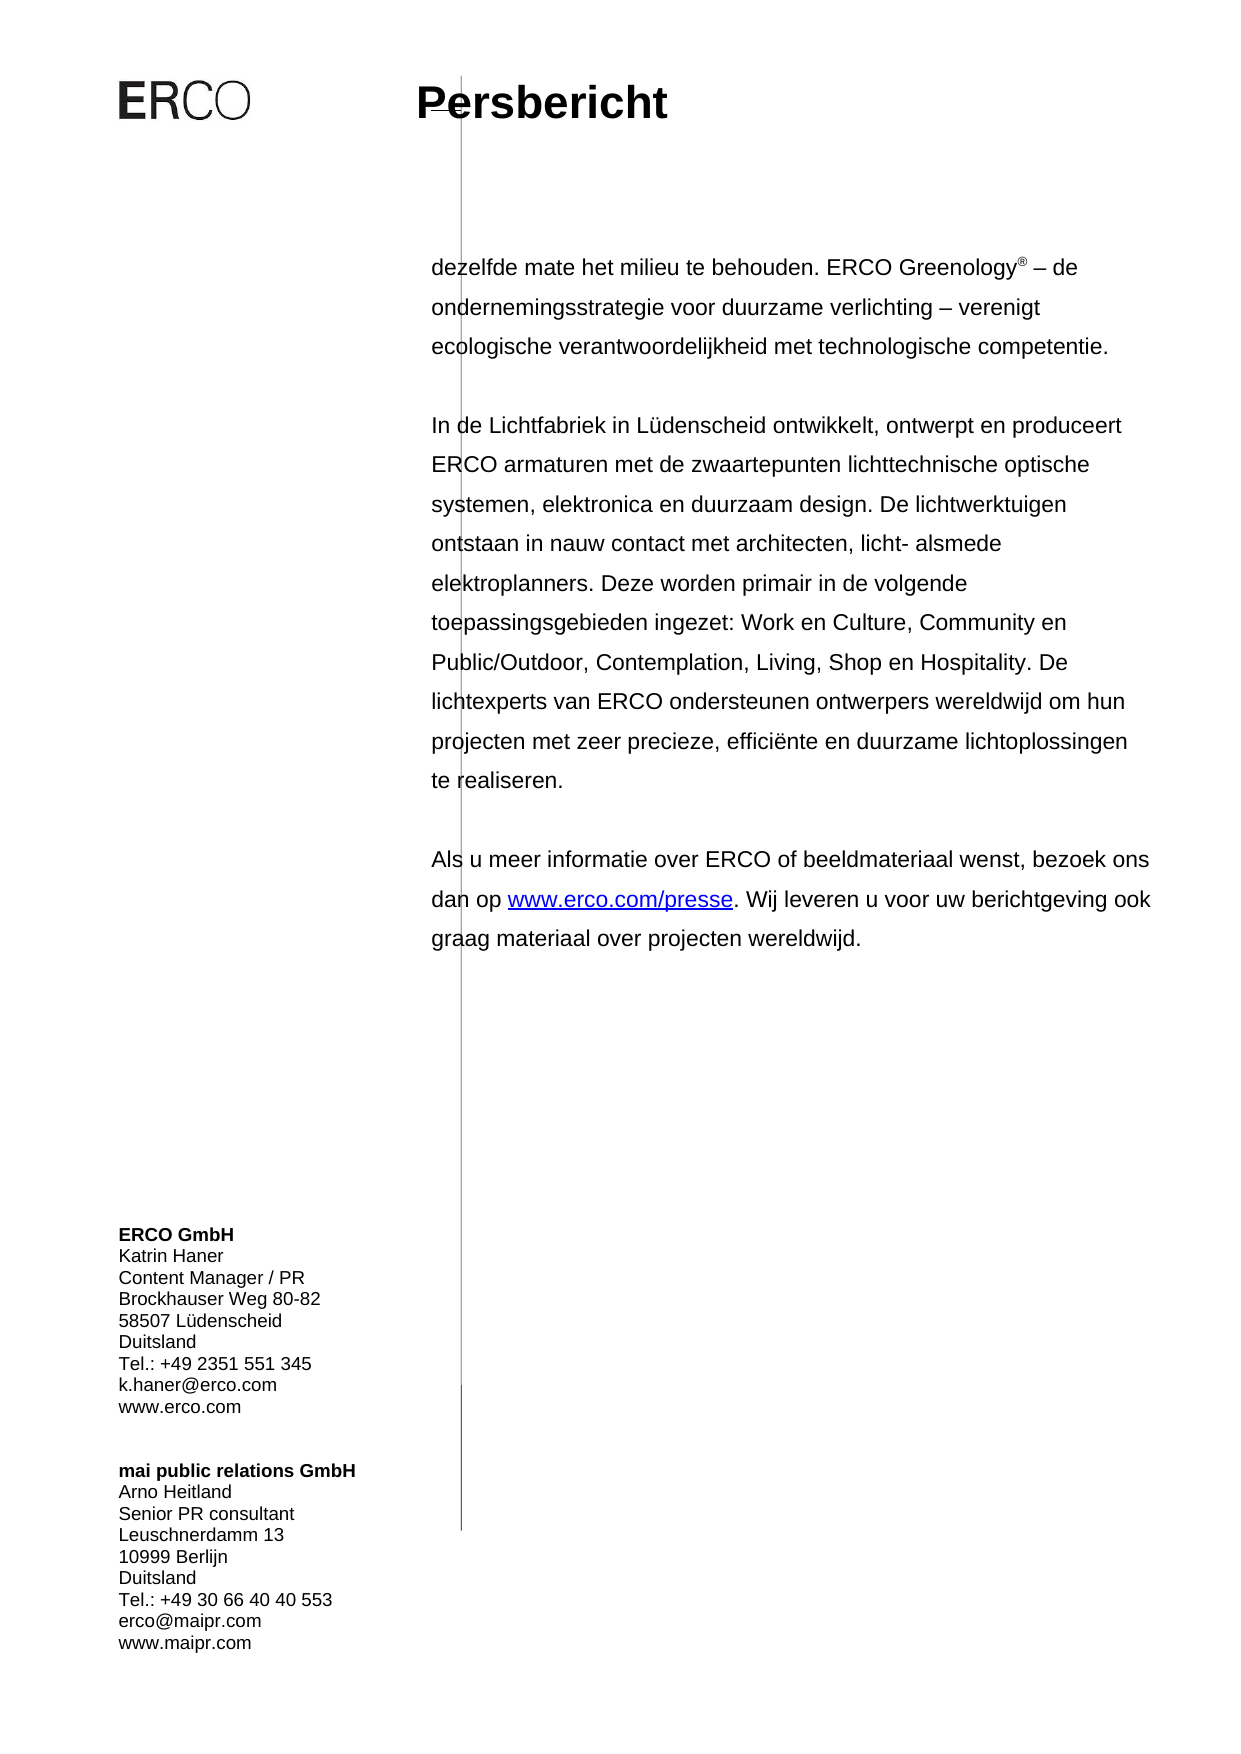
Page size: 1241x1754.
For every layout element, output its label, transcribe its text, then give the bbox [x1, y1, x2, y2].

text Als u meer informatie over ERCO of beeldmateriaal wenst, bezoek ons dan op www.erco.com/presse. Wij leveren u voor uw berichtgeving ook graag materiaal over projecten wereldwijd. [431, 846, 1152, 951]
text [431, 254, 1152, 359]
text In de Lichtfabriek in Lüdenscheid ontwikkelt, ontwerpt en produceert ERCO armaturen met de zwaartepunten lichttechnische optische systemen, elektronica en duurzaam design. De lichtwerktuigen ontstaan in nauw contact met architecten, licht- alsmede elektroplanners. Deze worden primair in de volgende toepassingsgebieden ingezet: Work en Culture, Community en Public/Outdoor, Contemplation, Living, Shop en Hospitality. De lichtexperts van ERCO ondersteunen ontwerpers wereldwijd om hun projecten met zeer precieze, efficiënte en duurzame lichtoplossingen te realiseren. [431, 412, 1152, 793]
picture [118, 79, 251, 121]
